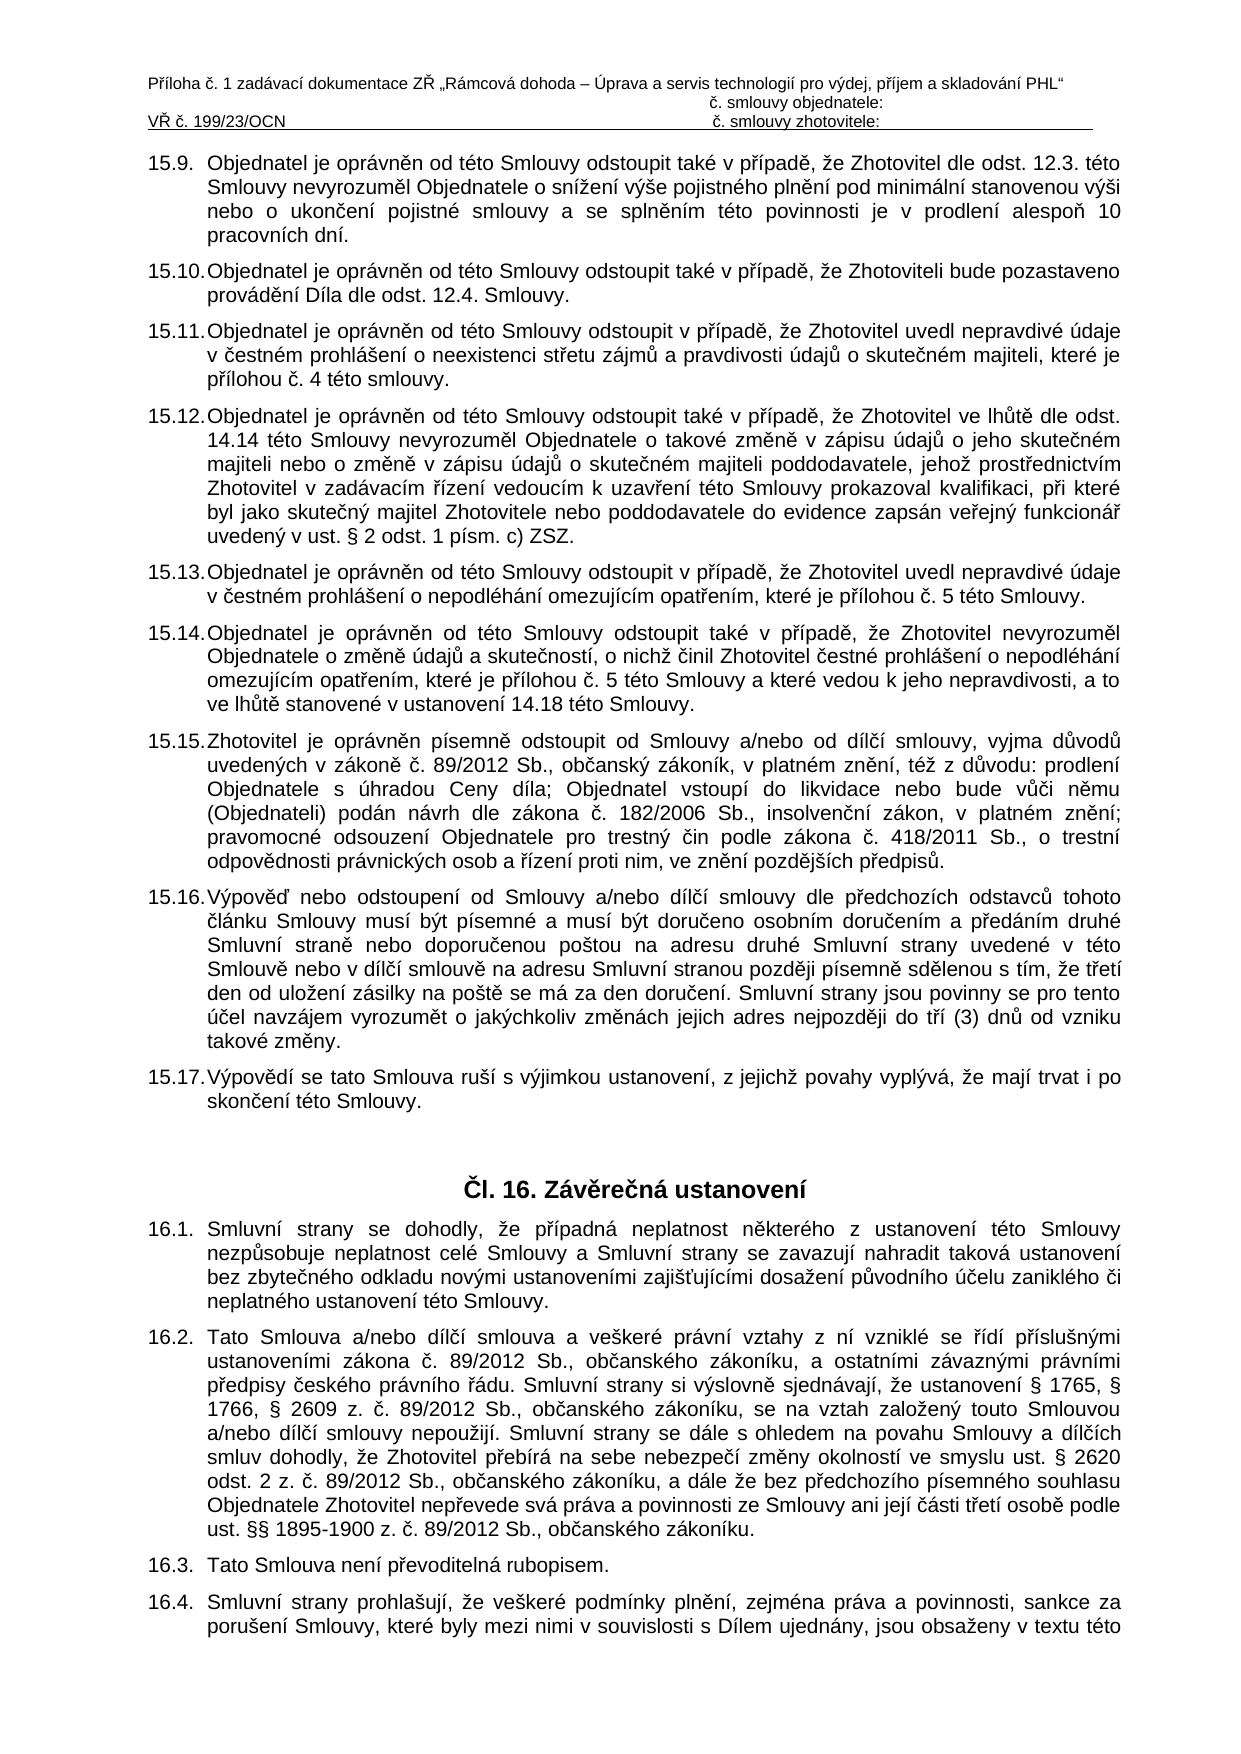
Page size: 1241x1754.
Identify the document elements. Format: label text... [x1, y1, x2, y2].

text Výpověď nebo odstoupení od Smlouvy a/nebo dílčí smlouvy dle předchozích odstavců tohoto článku Smlouvy musí být písemné a musí být doručeno osobním doručením a předáním druhé Smluvní straně nebo doporučenou poštou na adresu druhé Smluvní strany uvedené v této Smlouvě nebo v dílčí smlouvě na adresu Smluvní stranou později písemně sdělenou s tím, že třetí den od uložení zásilky na poště se má za den doručení. Smluvní strany jsou povinny se pro tento účel navzájem vyrozumět o jakýchkoliv změnách jejich adres nejpozději do tří (3) dnů od vzniku takové změny. [148, 885, 1122, 1053]
list Smluvní strany se dohodly, že případná neplatnost některého z ustanovení této Smlouvy nezpůsobuje neplatnost celé Smlouvy a Smluvní strany se zavazují nahradit taková ustanovení bez zbytečného odkladu novými ustanoveními zajišťujícími dosažení původního účelu zaniklého či neplatného ustanovení této Smlouvy. [148, 1217, 1122, 1313]
text Výpovědí se tato Smlouva ruší s výjimkou ustanovení, z jejichž povahy vyplývá, že mají trvat i po skončení této Smlouvy. [148, 1065, 1122, 1113]
text Objednatel je oprávněn od této Smlouvy odstoupit také v případě, že Zhotoviteli bude pozastaveno provádění Díla dle odst. 12.4. Smlouvy. [148, 259, 1122, 307]
list Tato Smlouva není převoditelná rubopisem. [148, 1553, 1122, 1577]
text Objednatel je oprávněn od této Smlouvy odstoupit také v případě, že Zhotovitel nevyrozuměl Objednatele o změně údajů a skutečností, o nichž činil Zhotovitel čestné prohlášení o nepodléhání omezujícím opatřením, které je přílohou č. 5 této Smlouvy a které vedou k jeho nepravdivosti, a to ve lhůtě stanovené v ustanovení 14.18 této Smlouvy. [148, 620, 1122, 716]
text Objednatel je oprávněn od této Smlouvy odstoupit také v případě, že Zhotovitel dle odst. 12.3. této Smlouvy nevyrozuměl Objednatele o snížení výše pojistného plnění pod minimální stanovenou výši nebo o ukončení pojistné smlouvy a se splněním této povinnosti je v prodlení alespoň 10 pracovních dní. [148, 151, 1122, 246]
list Tato Smlouva a/nebo dílčí smlouva a veškeré právní vztahy z ní vzniklé se řídí příslušnými ustanoveními zákona č. 89/2012 Sb., občanského zákoníku, a ostatními závaznými právními předpisy českého právního řádu. Smluvní strany si výslovně sjednávají, že ustanovení § 1765, § 1766, § 2609 z. č. 89/2012 Sb., občanského zákoníku, se na vztah založený touto Smlouvou a/nebo dílčí smlouvy nepoužijí. Smluvní strany se dále s ohledem na povahu Smlouvy a dílčích smluv dohodly, že Zhotovitel přebírá na sebe nebezpečí změny okolností ve smyslu ust. § 2620 odst. 2 z. č. 89/2012 Sb., občanského zákoníku, a dále že bez předchozího písemného souhlasu Objednatele Zhotovitel nepřevede svá práva a povinnosti ze Smlouvy ani její části třetí osobě podle ust. §§ 1895-1900 z. č. 89/2012 Sb., občanského zákoníku. [148, 1325, 1122, 1541]
text Objednatel je oprávněn od této Smlouvy odstoupit v případě, že Zhotovitel uvedl nepravdivé údaje v čestném prohlášení o neexistenci střetu zájmů a pravdivosti údajů o skutečném majiteli, které je přílohou č. 4 této smlouvy. [148, 319, 1122, 391]
text Zhotovitel je oprávněn písemně odstoupit od Smlouvy a/nebo od dílčí smlouvy, vyjma důvodů uvedených v zákoně č. 89/2012 Sb., občanský zákoník, v platném znění, též z důvodu: prodlení Objednatele s úhradou Ceny díla; Objednatel vstoupí do likvidace nebo bude vůči němu (Objednateli) podán návrh dle zákona č. 182/2006 Sb., insolvenční zákon, v platném znění; pravomocné odsouzení Objednatele pro trestný čin podle zákona č. 418/2011 Sb., o trestní odpovědnosti právnických osob a řízení proti nim, ve znění pozdějších předpisů. [148, 729, 1122, 872]
text Objednatel je oprávněn od této Smlouvy odstoupit také v případě, že Zhotovitel ve lhůtě dle odst. 14.14 této Smlouvy nevyrozuměl Objednatele o takové změně v zápisu údajů o jeho skutečném majiteli nebo o změně v zápisu údajů o skutečném majiteli poddodavatele, jehož prostřednictvím Zhotovitel v zadávacím řízení vedoucím k uzavření této Smlouvy prokazoval kvalifikaci, při které byl jako skutečný majitel Zhotovitele nebo poddodavatele do evidence zapsán veřejný funkcionář uvedený v ust. § 2 odst. 1 písm. c) ZSZ. [148, 404, 1122, 547]
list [148, 1590, 1122, 1638]
text Objednatel je oprávněn od této Smlouvy odstoupit v případě, že Zhotovitel uvedl nepravdivé údaje v čestném prohlášení o nepodléhání omezujícím opatřením, které je přílohou č. 5 této Smlouvy. [148, 560, 1122, 608]
text Závěrečná ustanovení [148, 1176, 1122, 1204]
